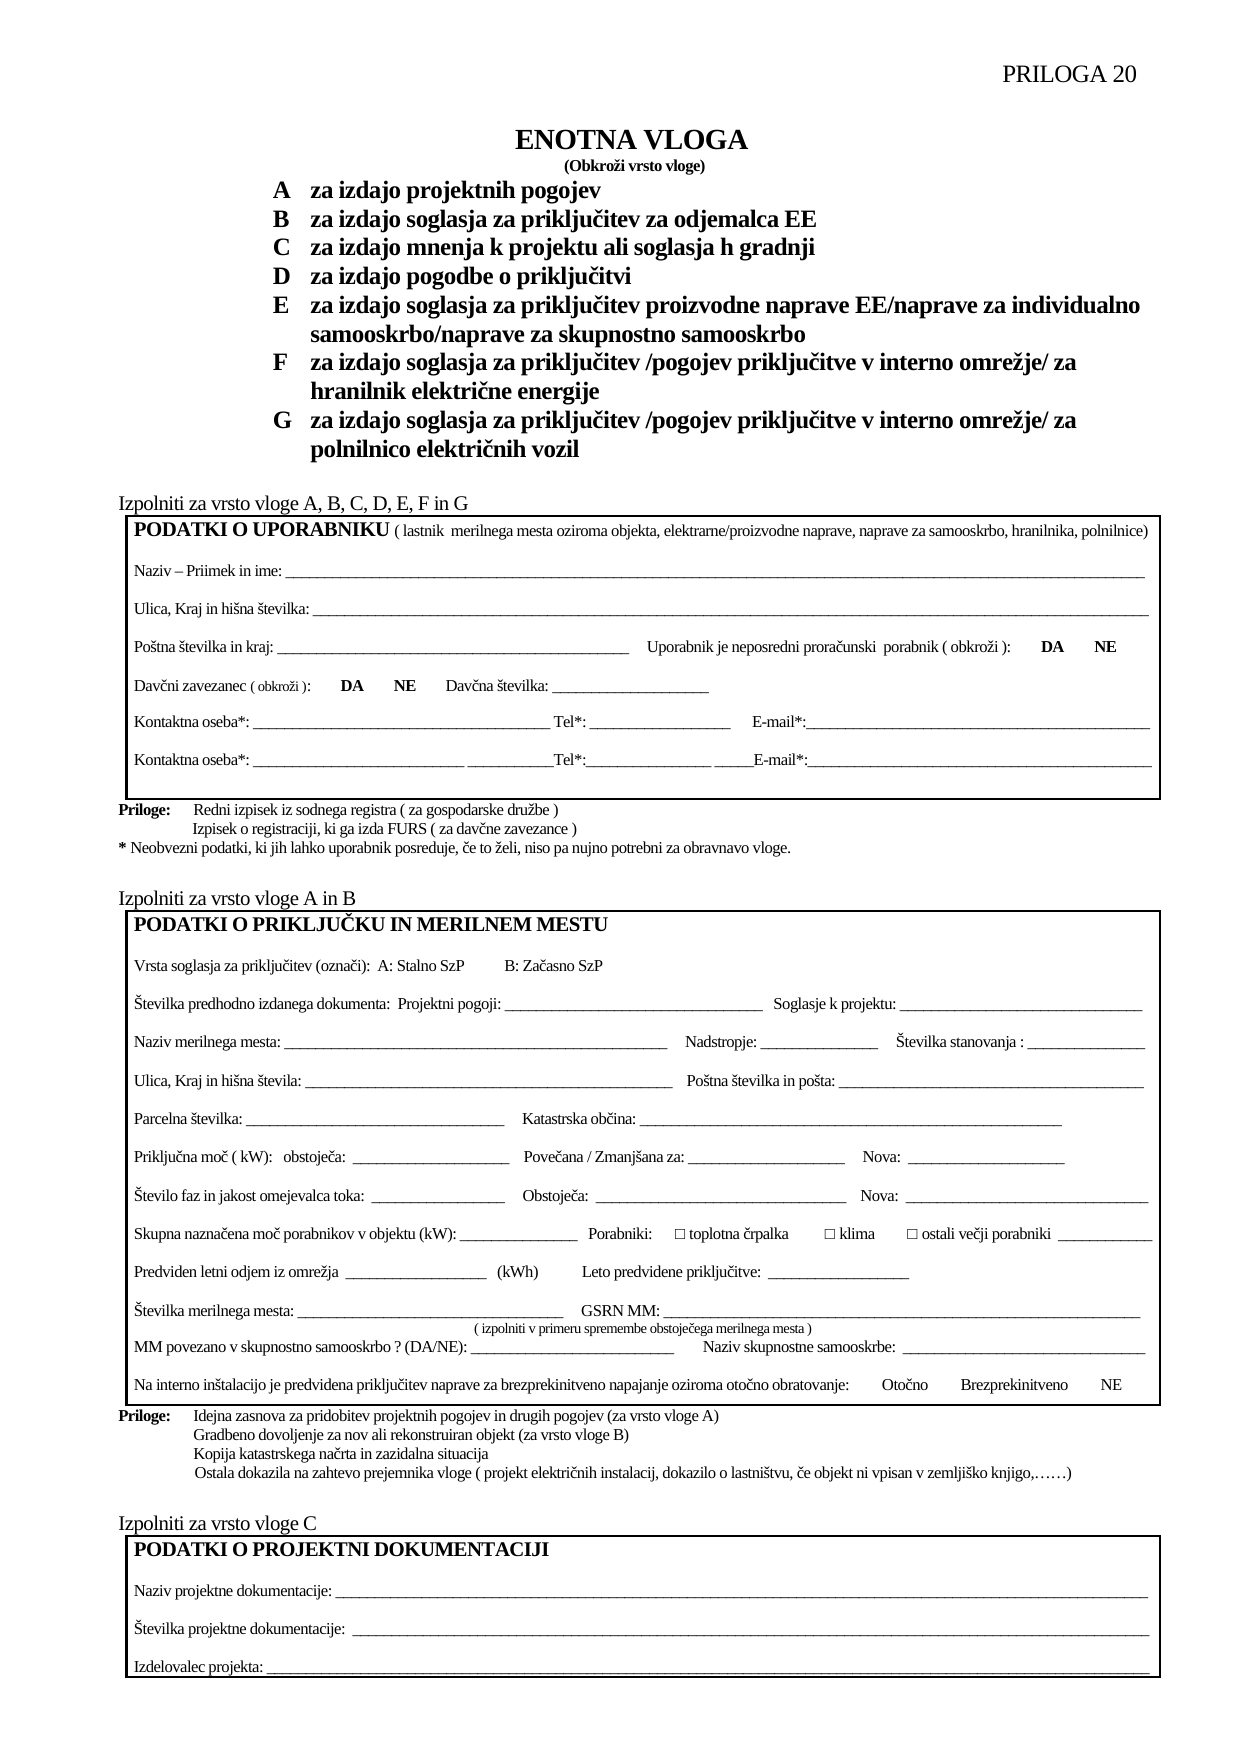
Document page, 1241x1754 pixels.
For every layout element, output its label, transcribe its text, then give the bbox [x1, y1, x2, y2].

text Gradbeno dovoljenje za nov ali rekonstruiran objekt (za vrsto vloge B) [118, 1425, 1152, 1444]
list za izdajo soglasja za priključitev /pogojev priključitve v interno omrežje/ za hranilnik električne energije [273, 347, 1152, 405]
text * Neobvezni podatki, ki jih lahko uporabnik posreduje, če to želi, niso pa nujno potrebni za obravnavo vloge. [118, 838, 1152, 857]
subtitle ENOTNA VLOGA [118, 122, 1152, 156]
text Kopija katastrskega načrta in zazidalna situacija [118, 1444, 1152, 1463]
table_header PODATKI O UPORABNIKU ( lastnik merilnega mesta oziroma objekta, elektrarne/proizvodne naprave, naprave za samooskrbo, hranilnika, polnilnice) Naziv – Priimek in ime: ______________________________________________________________________________________________________________ Ulica, Kraj in hišna številka: ___________________________________________________________________________________________________________ Poštna številka in kraj: _____________________________________________ Uporabnik je neposredni proračunski porabnik ( obkroži ): DA NE Davčni zavezanec ( obkroži ): DA NE Davčna številka: ____________________ Kontaktna oseba*: ______________________________________ Tel*: __________________ E-mail*:____________________________________________ Kontaktna oseba*: ___________________________ ___________Tel*:________________ _____E-mail*:____________________________________________ [128, 517, 1159, 798]
list za izdajo soglasja za priključitev proizvodne naprave EE/naprave za individualno samooskrbo/naprave za skupnostno samooskrbo [273, 290, 1152, 347]
text (Obkroži vrsto vloge) [118, 156, 1152, 175]
table_header PODATKI O PRIKLJUČKU IN MERILNEM MESTU Vrsta soglasja za priključitev (označi): A: Stalno SzP B: Začasno SzP Številka predhodno izdanega dokumenta: Projektni pogoji: _________________________________ Soglasje k projektu: _______________________________ Naziv merilnega mesta: _________________________________________________ Nadstropje: _______________ Številka stanovanja : _______________ Ulica, Kraj in hišna števila: _______________________________________________ Poštna številka in pošta: _______________________________________ Parcelna številka: _________________________________ Katastrska občina: ______________________________________________________ Priključna moč ( kW): obstoječa: ____________________ Povečana / Zmanjšana za: ____________________ Nova: ____________________ Število faz in jakost omejevalca toka: _________________ Obstoječa: ________________________________ Nova: _______________________________ Skupna naznačena moč porabnikov v objektu (kW): _______________ Porabniki: □ toplotna črpalka □ klima □ ostali večji porabniki ____________ Predviden letni odjem iz omrežja __________________ (kWh) Leto predvidene priključitve: __________________ Številka merilnega mesta: __________________________________ GSRN MM: _____________________________________________________________ ( izpolniti v primeru spremembe obstoječega merilnega mesta ) MM povezano v skupnostno samooskrbo ? (DA/NE): __________________________ Naziv skupnostne samooskrbe: _______________________________ Na interno inštalacijo je predvidena priključitev naprave za brezprekinitveno napajanje oziroma otočno obratovanje: Otočno Brezprekinitveno NE [128, 912, 1159, 1403]
text Izpisek o registraciji, ki ga izda FURS ( za davčne zavezance ) [118, 819, 1152, 838]
text Izpolniti za vrsto vloge A in B [118, 886, 1152, 910]
list za izdajo mnenja k projektu ali soglasja h gradnji [273, 232, 1152, 261]
list za izdajo soglasja za priključitev za odjemalca EE [273, 204, 1152, 232]
list za izdajo soglasja za priključitev /pogojev priključitve v interno omrežje/ za polnilnico električnih vozil [273, 405, 1152, 462]
list za izdajo pogodbe o priključitvi [273, 261, 1152, 290]
text Priloge: Idejna zasnova za pridobitev projektnih pogojev in drugih pogojev (za vrsto vloge A) [118, 1406, 1152, 1425]
text Izpolniti za vrsto vloge C [118, 1511, 1152, 1535]
text Ostala dokazila na zahtevo prejemnika vloge ( projekt električnih instalacij, dokazilo o lastništvu, če objekt ni vpisan v zemljiško knjigo,……) [118, 1463, 1152, 1482]
text Priloge: Redni izpisek iz sodnega registra ( za gospodarske družbe ) [118, 800, 1152, 819]
text Izpolniti za vrsto vloge A, B, C, D, E, F in G [118, 491, 1152, 515]
list za izdajo projektnih pogojev [273, 175, 1152, 204]
